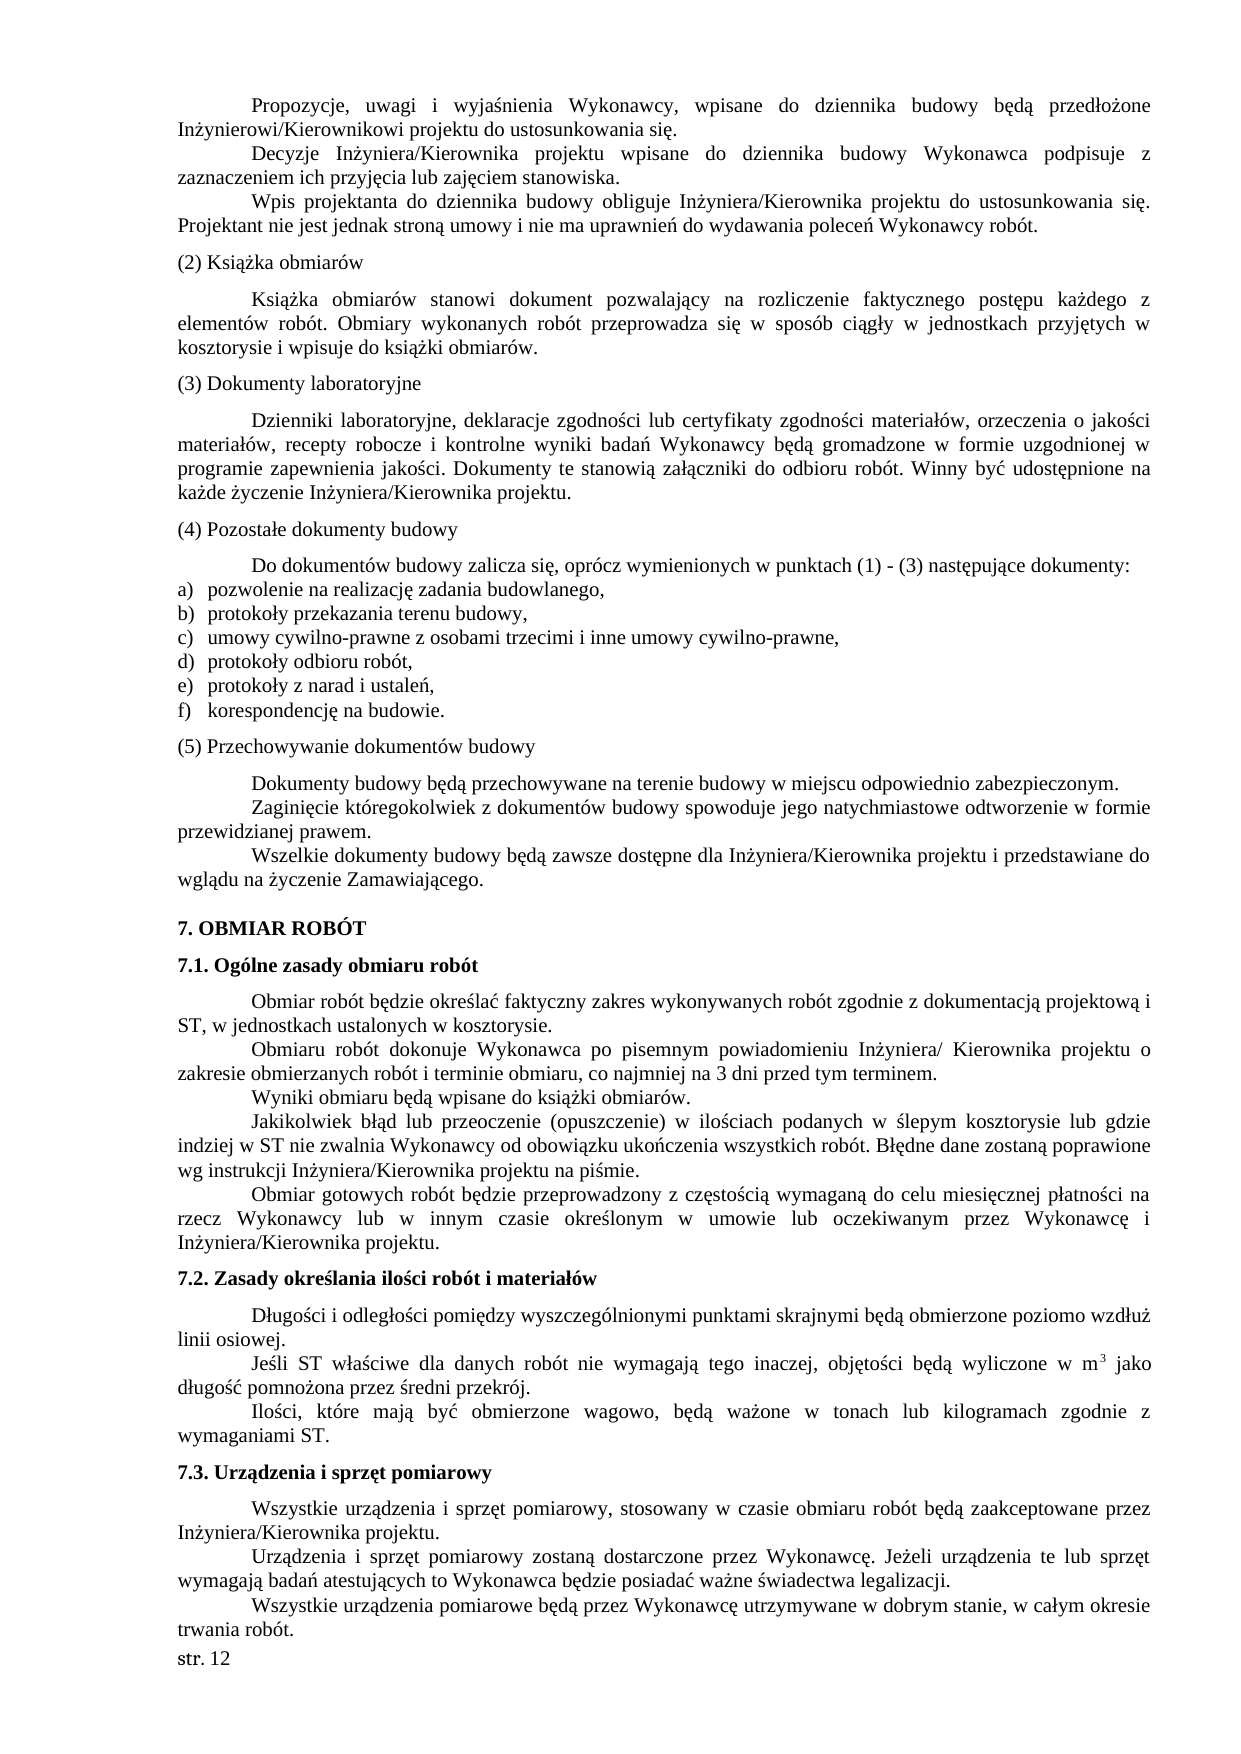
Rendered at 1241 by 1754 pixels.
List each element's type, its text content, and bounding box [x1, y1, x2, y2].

text Decyzje Inżyniera/Kierownika projektu wpisane do dziennika budowy Wykonawca podpisuje z zaznaczeniem ich przyjęcia lub zajęciem stanowiska. [177, 141, 1152, 189]
list korespondencję na budowie. [177, 697, 1152, 722]
subtitle 7. obmiar robót [177, 916, 1152, 940]
subtitle 7.1. Ogólne zasady obmiaru robót [177, 952, 1152, 977]
text Dzienniki laboratoryjne, deklaracje zgodności lub certyfikaty zgodności materiałów, orzeczenia o jakości materiałów, recepty robocze i kontrolne wyniki badań Wykonawcy będą gromadzone w formie uzgodnionej w programie zapewnienia jakości. Dokumenty te stanowią załączniki do odbioru robót. Winny być udostępnione na każde życzenie Inżyniera/Kierownika projektu. [177, 408, 1152, 504]
list umowy cywilno-prawne z osobami trzecimi i inne umowy cywilno-prawne, [177, 625, 1152, 649]
subtitle 7.3. Urządzenia i sprzęt pomiarowy [177, 1460, 1152, 1484]
list protokoły odbioru robót, [177, 649, 1152, 673]
text Dokumenty budowy będą przechowywane na terenie budowy w miejscu odpowiednio zabezpieczonym. [177, 771, 1152, 795]
text Książka obmiarów stanowi dokument pozwalający na rozliczenie faktycznego postępu każdego z elementów robót. Obmiary wykonanych robót przeprowadza się w sposób ciągły w jednostkach przyjętych w kosztorysie i wpisuje do książki obmiarów. [177, 287, 1152, 359]
text Obmiaru robót dokonuje Wykonawca po pisemnym powiadomieniu Inżyniera/ Kierownika projektu o zakresie obmierzanych robót i terminie obmiaru, co najmniej na 3 dni przed tym terminem. [177, 1037, 1152, 1085]
text Wyniki obmiaru będą wpisane do książki obmiarów. [177, 1085, 1152, 1109]
text Wszystkie urządzenia i sprzęt pomiarowy, stosowany w czasie obmiaru robót będą zaakceptowane przez Inżyniera/Kierownika projektu. [177, 1496, 1152, 1544]
text (4) Pozostałe dokumenty budowy [177, 517, 1152, 541]
text Długości i odległości pomiędzy wyszczególnionymi punktami skrajnymi będą obmierzone poziomo wzdłuż linii osiowej. [177, 1303, 1152, 1351]
text Wpis projektanta do dziennika budowy obliguje Inżyniera/Kierownika projektu do ustosunkowania się. Projektant nie jest jednak stroną umowy i nie ma uprawnień do wydawania poleceń Wykonawcy robót. [177, 189, 1152, 237]
list protokoły z narad i ustaleń, [177, 673, 1152, 697]
text Propozycje, uwagi i wyjaśnienia Wykonawcy, wpisane do dziennika budowy będą przedłożone Inżynierowi/Kierownikowi projektu do ustosunkowania się. [177, 93, 1152, 141]
subtitle 7.2. Zasady określania ilości robót i materiałów [177, 1266, 1152, 1290]
text (2) Książka obmiarów [177, 250, 1152, 274]
text Zaginięcie któregokolwiek z dokumentów budowy spowoduje jego natychmiastowe odtworzenie w formie przewidzianej prawem. [177, 795, 1152, 843]
list pozwolenie na realizację zadania budowlanego, [177, 577, 1152, 601]
text Wszelkie dokumenty budowy będą zawsze dostępne dla Inżyniera/Kierownika projektu i przedstawiane do wglądu na życzenie Zamawiającego. [177, 843, 1152, 891]
text Obmiar gotowych robót będzie przeprowadzony z częstością wymaganą do celu miesięcznej płatności na rzecz Wykonawcy lub w innym czasie określonym w umowie lub oczekiwanym przez Wykonawcę i Inżyniera/Kierownika projektu. [177, 1182, 1152, 1254]
text Ilości, które mają być obmierzone wagowo, będą ważone w tonach lub kilogramach zgodnie z wymaganiami ST. [177, 1399, 1152, 1447]
text Do dokumentów budowy zalicza się, oprócz wymienionych w punktach (1) - (3) następujące dokumenty: [177, 553, 1152, 577]
text Wszystkie urządzenia pomiarowe będą przez Wykonawcę utrzymywane w dobrym stanie, w całym okresie trwania robót. [177, 1592, 1152, 1641]
text Jeśli ST właściwe dla danych robót nie wymagają tego inaczej, objętości będą wyliczone w m3 jako długość pomnożona przez średni przekrój. [177, 1351, 1152, 1399]
text Urządzenia i sprzęt pomiarowy zostaną dostarczone przez Wykonawcę. Jeżeli urządzenia te lub sprzęt wymagają badań atestujących to Wykonawca będzie posiadać ważne świadectwa legalizacji. [177, 1544, 1152, 1592]
text (3) Dokumenty laboratoryjne [177, 371, 1152, 395]
text (5) Przechowywanie dokumentów budowy [177, 734, 1152, 758]
text Obmiar robót będzie określać faktyczny zakres wykonywanych robót zgodnie z dokumentacją projektową i ST, w jednostkach ustalonych w kosztorysie. [177, 989, 1152, 1037]
text Jakikolwiek błąd lub przeoczenie (opuszczenie) w ilościach podanych w ślepym kosztorysie lub gdzie indziej w ST nie zwalnia Wykonawcy od obowiązku ukończenia wszystkich robót. Błędne dane zostaną poprawione wg instrukcji Inżyniera/Kierownika projektu na piśmie. [177, 1109, 1152, 1182]
list protokoły przekazania terenu budowy, [177, 601, 1152, 625]
